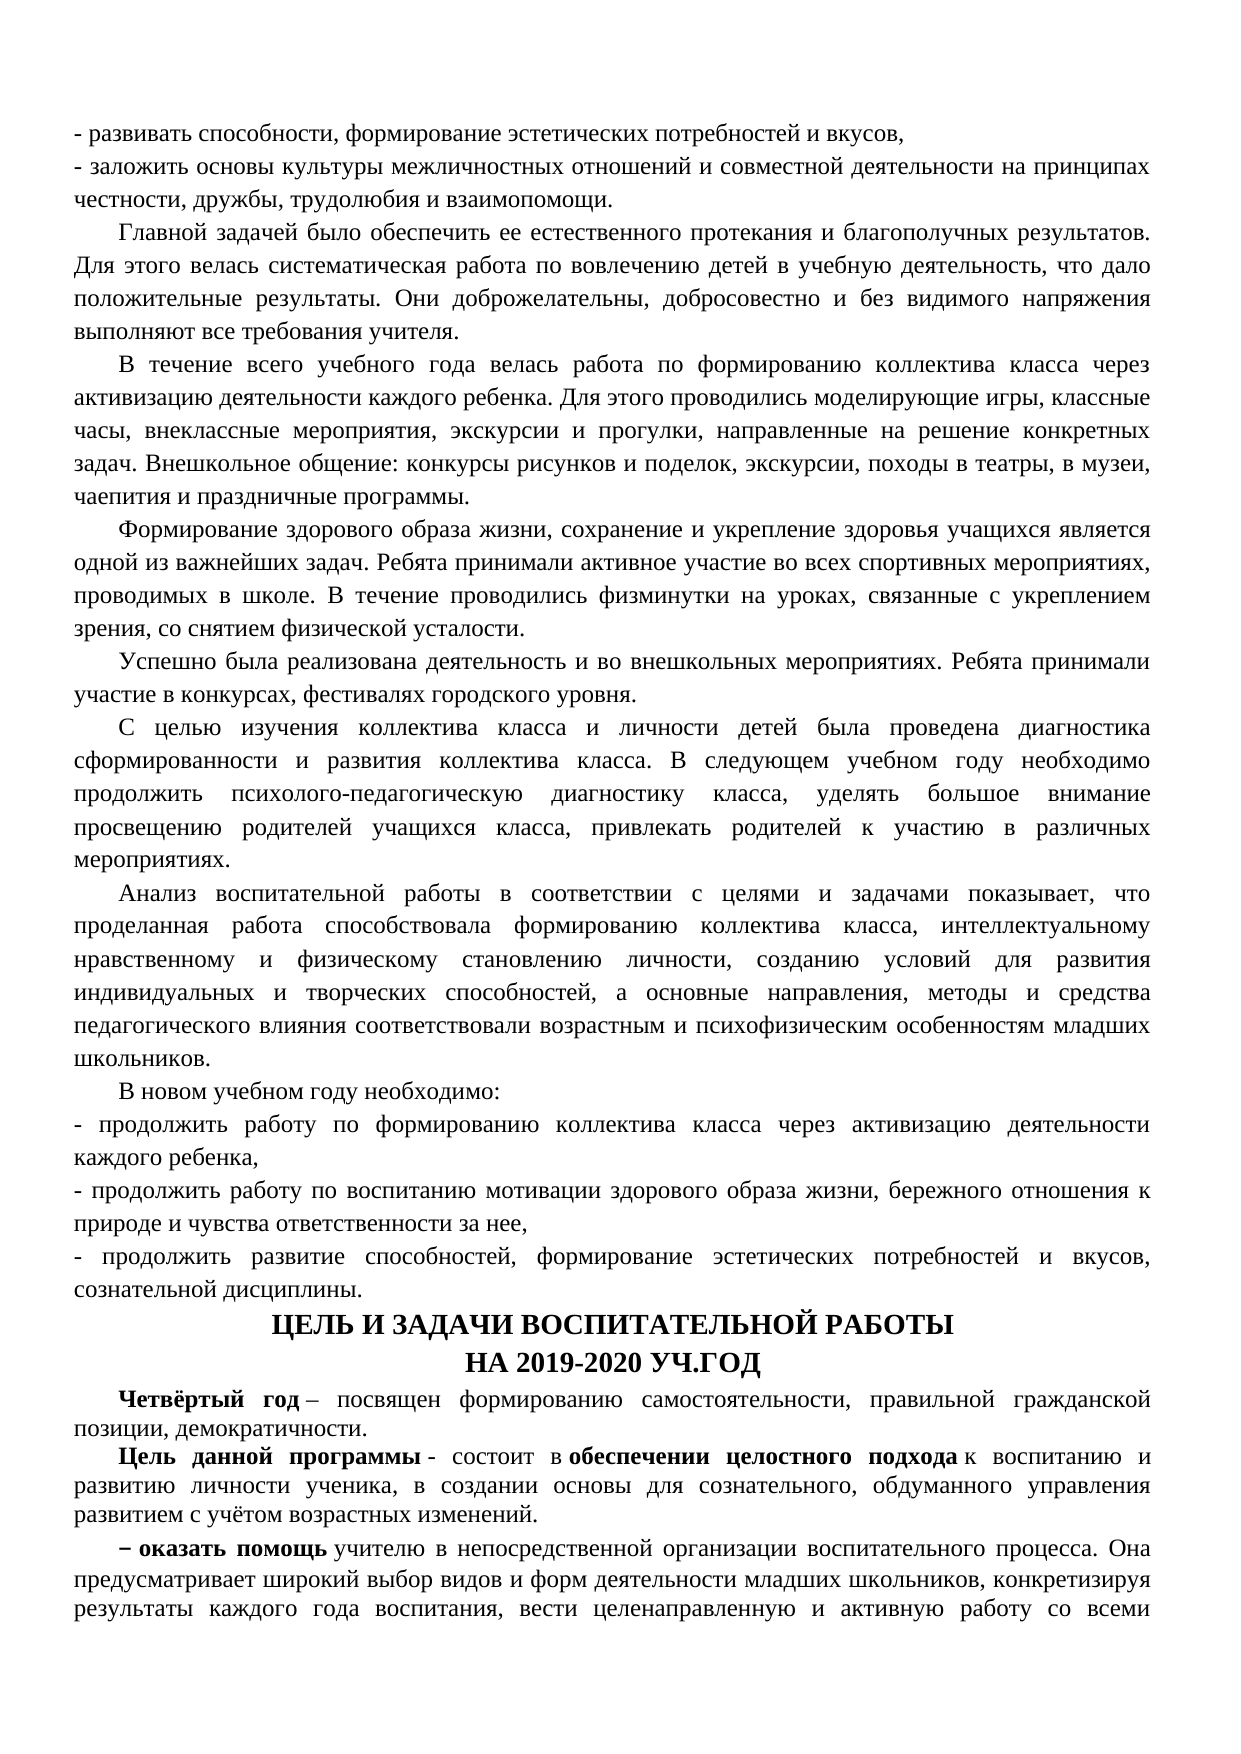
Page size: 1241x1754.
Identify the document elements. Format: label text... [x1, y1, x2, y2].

text - продолжить развитие способностей, формирование эстетических потребностей и вкусов, сознательной дисциплины. [74, 1241, 1152, 1303]
text - заложить основы культуры межличностных отношений и совместной деятельности на принципах честности, дружбы, трудолюбия и взаимопомощи. [74, 151, 1152, 213]
text Формирование здорового образа жизни, сохранение и укрепление здоровья учащихся является одной из важнейших задач. Ребята принимали активное участие во всех спортивных мероприятиях, проводимых в школе. В течение проводились физминутки на уроках, связанные с укреплением зрения, со снятием физической усталости. [74, 514, 1152, 642]
text Успешно была реализована деятельность и во внешкольных мероприятиях. Ребята принимали участие в конкурсах, фестивалях городского уровня. [74, 646, 1152, 708]
text ЦЕЛЬ И ЗАДАЧИ ВОСПИТАТЕЛЬНОЙ РАБОТЫ [74, 1307, 1152, 1340]
text Четвёртый год – посвящен формированию самостоятельности, правильной гражданской позиции, демократичности. [74, 1384, 1152, 1441]
text В течение всего учебного года велась работа по формированию коллектива класса через активизацию деятельности каждого ребенка. Для этого проводились моделирующие игры, классные часы, внеклассные мероприятия, экскурсии и прогулки, направленные на решение конкретных задач. Внешкольное общение: конкурсы рисунков и поделок, экскурсии, походы в театры, в музеи, чаепития и праздничные программы. [74, 349, 1152, 510]
text Анализ воспитательной работы в соответствии с целями и задачами показывает, что проделанная работа способствовала формированию коллектива класса, интеллектуальному нравственному и физическому становлению личности, созданию условий для развития индивидуальных и творческих способностей, а основные направления, методы и средства педагогического влияния соответствовали возрастным и психофизическим особенностям младших школьников. [74, 878, 1152, 1071]
text Цель данной программы - состоит в обеспечении целостного подхода к воспитанию и развитию личности ученика, в создании основы для сознательного, обдуманного управления развитием с учётом возрастных изменений. [74, 1441, 1152, 1528]
text - развивать способности, формирование эстетических потребностей и вкусов, [74, 118, 1152, 147]
text С целью изучения коллектива класса и личности детей была проведена диагностика сформированности и развития коллектива класса. В следующем учебном году необходимо продолжить психолого-педагогическую диагностику класса, уделять большое внимание просвещению родителей учащихся класса, привлекать родителей к участию в различных мероприятиях. [74, 712, 1152, 873]
text Главной задачей было обеспечить ее естественного протекания и благополучных результатов. Для этого велась систематическая работа по вовлечению детей в учебную деятельность, что дало положительные результаты. Они доброжелательны, добросовестно и без видимого напряжения выполняют все требования учителя. [74, 217, 1152, 345]
text - продолжить работу по воспитанию мотивации здорового образа жизни, бережного отношения к природе и чувства ответственности за нее, [74, 1175, 1152, 1237]
text НА 2019-2020 УЧ.ГОД [74, 1345, 1152, 1379]
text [74, 1528, 1152, 1622]
text - продолжить работу по формированию коллектива класса через активизацию деятельности каждого ребенка, [74, 1109, 1152, 1171]
text В новом учебном году необходимо: [74, 1076, 1152, 1104]
